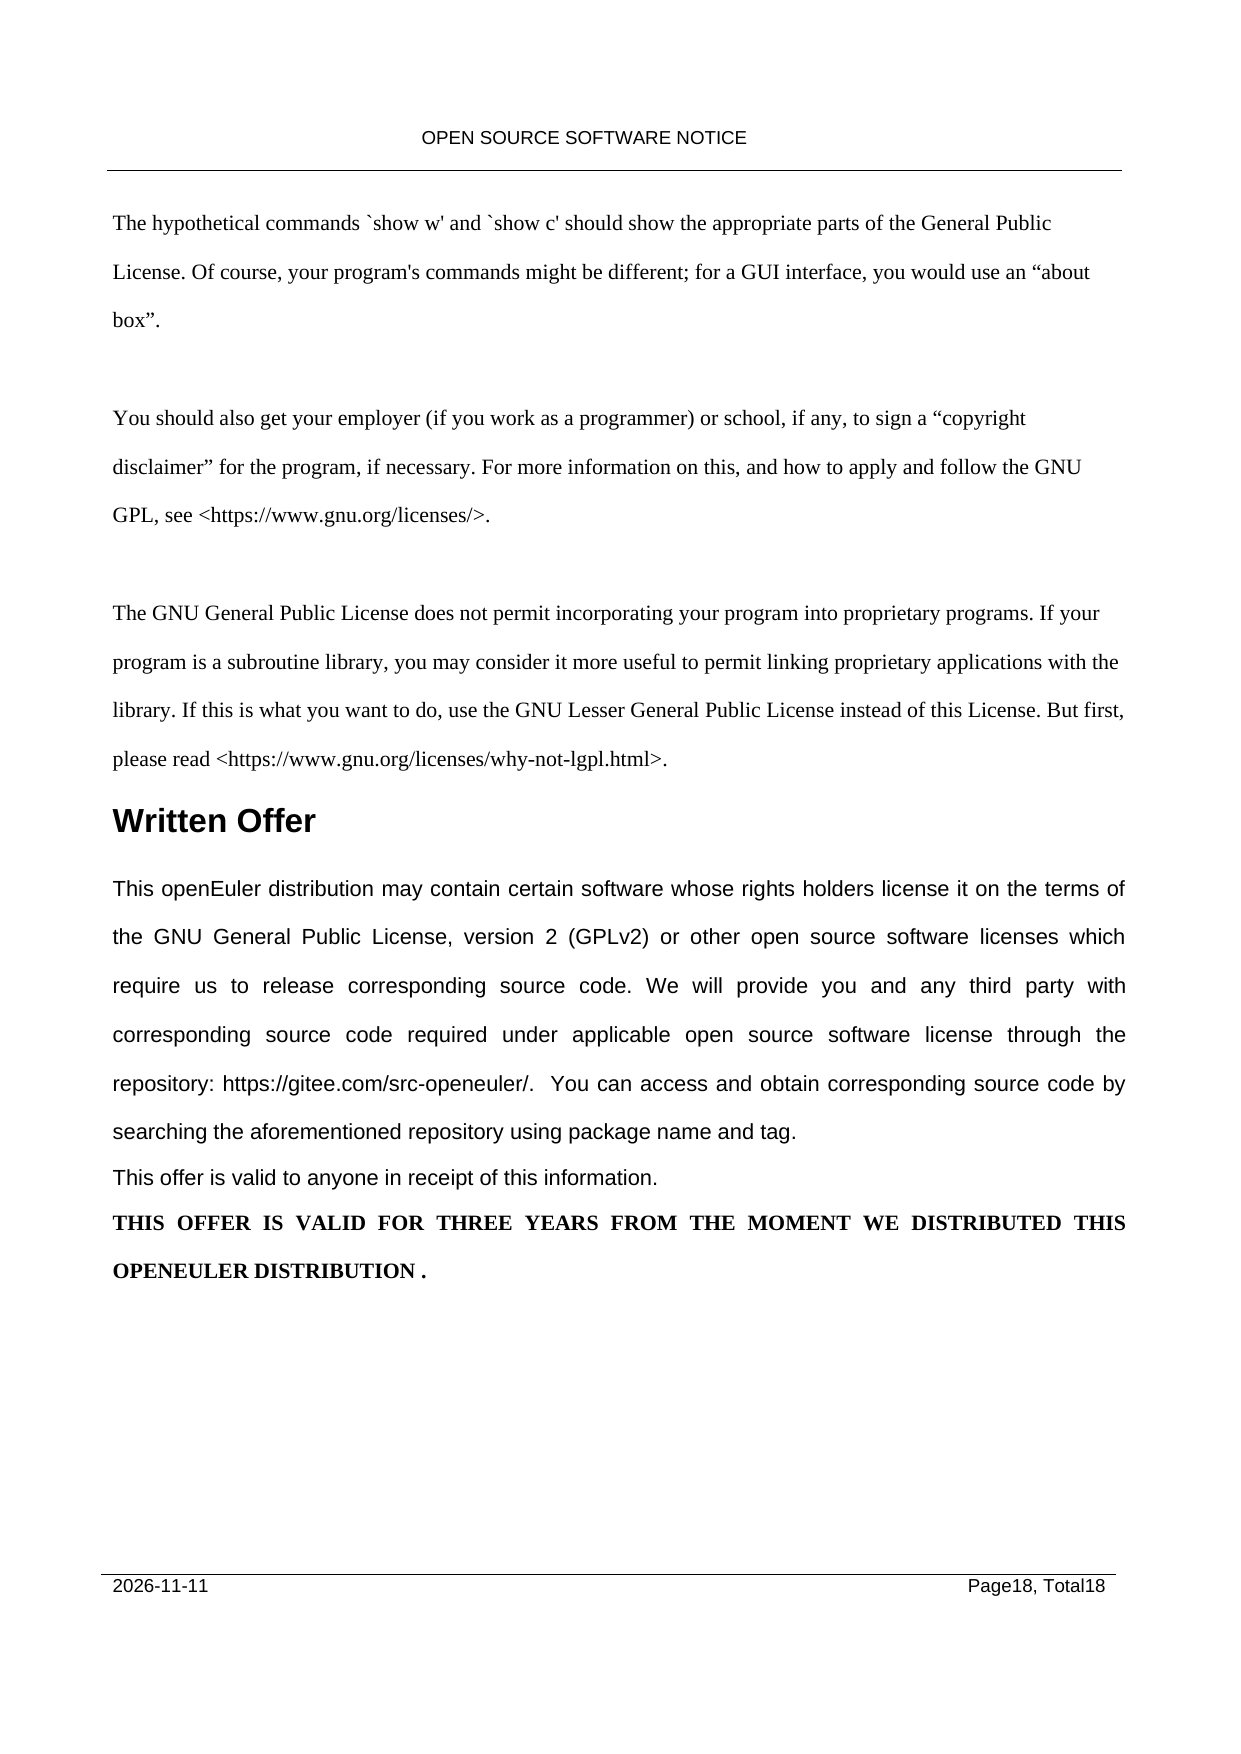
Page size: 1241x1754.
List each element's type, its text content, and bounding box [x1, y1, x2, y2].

text This openEuler distribution may contain certain software whose rights holders license it on the terms of the GNU General Public License, version 2 (GPLv2) or other open source software licenses which require us to release corresponding source code. We will provide you and any third party with corresponding source code required under applicable open source software license through the repository: https://gitee.com/src-openeuler/. You can access and obtain corresponding source code by searching the aforementioned repository using package name and tag. [112, 872, 1128, 1148]
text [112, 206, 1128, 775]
text This offer is valid to anyone in receipt of this information. [112, 1161, 1128, 1193]
text THIS OFFER IS VALID FOR THREE YEARS FROM THE MOMENT WE DISTRIBUTED THIS OPENEULER DISTRIBUTION . [112, 1206, 1128, 1287]
text Written Offer [112, 788, 1128, 853]
